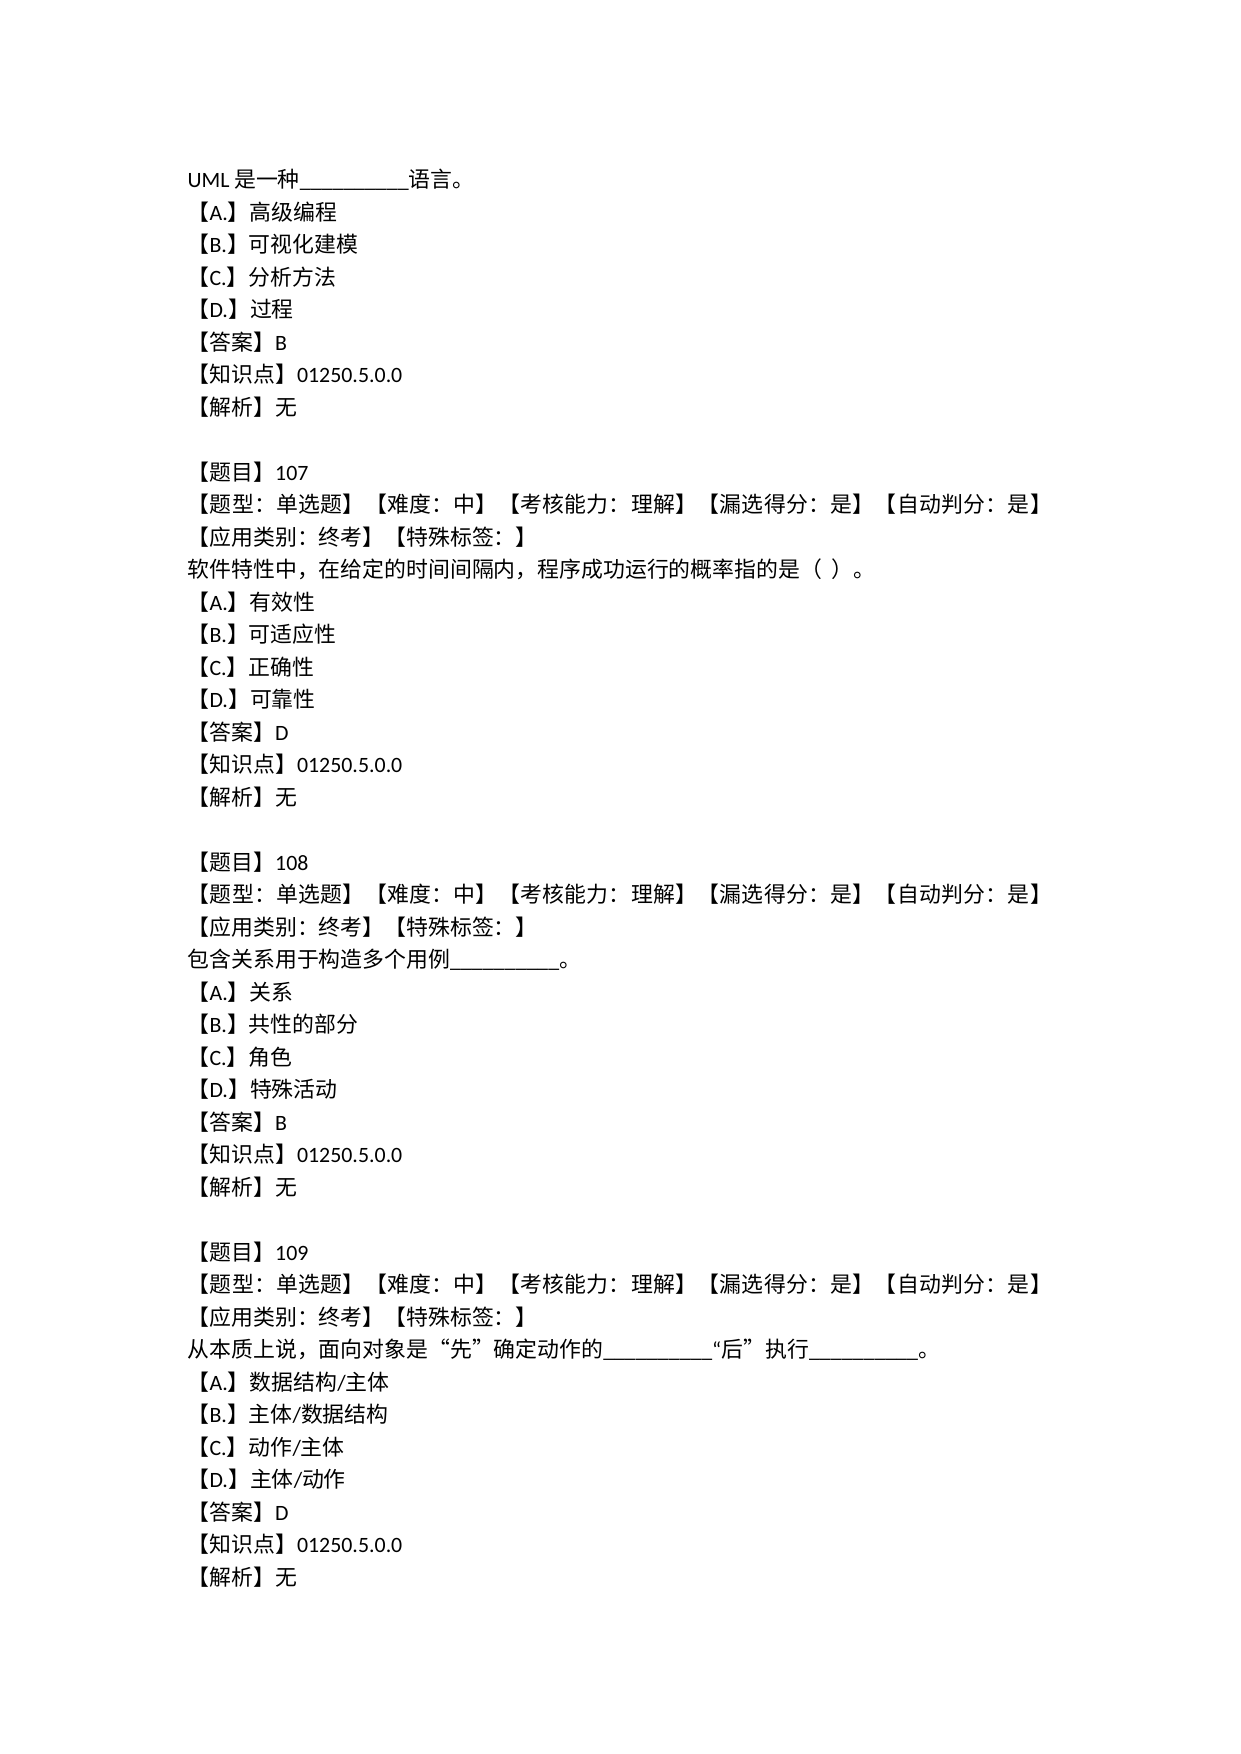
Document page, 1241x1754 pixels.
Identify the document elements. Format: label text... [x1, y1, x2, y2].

text 【B.】共性的部分 [187, 1007, 1053, 1039]
text 【答案】B [187, 324, 1053, 357]
text 【A.】关系 [187, 974, 1053, 1007]
text 【答案】D [187, 714, 1053, 747]
text 【A.】有效性 [187, 584, 1053, 617]
text 【答案】B [187, 1104, 1053, 1137]
text 【题目】107 [187, 454, 1053, 487]
text 【解析】无 [187, 1169, 1053, 1202]
text 软件特性中，在给定的时间间隔内，程序成功运行的概率指的是（ ）。 [187, 552, 1053, 584]
text 【B.】主体/数据结构 [187, 1397, 1053, 1429]
text 从本质上说，面向对象是“先”确定动作的__________“后”执行__________。 [187, 1332, 1053, 1364]
text 【D.】过程 [187, 292, 1053, 324]
text 【题型：单选题】【难度：中】【考核能力：理解】【漏选得分：是】【自动判分：是】【应用类别：终考】【特殊标签：】 [187, 877, 1053, 942]
text 【C.】正确性 [187, 649, 1053, 682]
text 【B.】可适应性 [187, 617, 1053, 649]
text 【知识点】01250.5.0.0 [187, 1137, 1053, 1169]
text 【解析】无 [187, 1559, 1053, 1592]
text 【A.】数据结构/主体 [187, 1364, 1053, 1397]
text 【知识点】01250.5.0.0 [187, 357, 1053, 389]
text 【C.】分析方法 [187, 259, 1053, 292]
text 【A.】高级编程 [187, 194, 1053, 227]
text 【题目】109 [187, 1234, 1053, 1267]
text 【知识点】01250.5.0.0 [187, 1527, 1053, 1559]
text 包含关系用于构造多个用例__________。 [187, 942, 1053, 974]
text 【C.】动作/主体 [187, 1429, 1053, 1462]
text 【D.】特殊活动 [187, 1072, 1053, 1104]
text UML是一种__________语言。 [187, 162, 1053, 194]
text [187, 487, 1053, 552]
text 【B.】可视化建模 [187, 227, 1053, 259]
text 【题目】108 [187, 844, 1053, 877]
text 【D.】主体/动作 [187, 1462, 1053, 1494]
text 【答案】D [187, 1494, 1053, 1527]
text 【知识点】01250.5.0.0 [187, 747, 1053, 779]
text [187, 1267, 1053, 1332]
text 【C.】角色 [187, 1039, 1053, 1072]
text 【解析】无 [187, 779, 1053, 812]
text 【解析】无 [187, 389, 1053, 422]
text 【D.】可靠性 [187, 682, 1053, 714]
